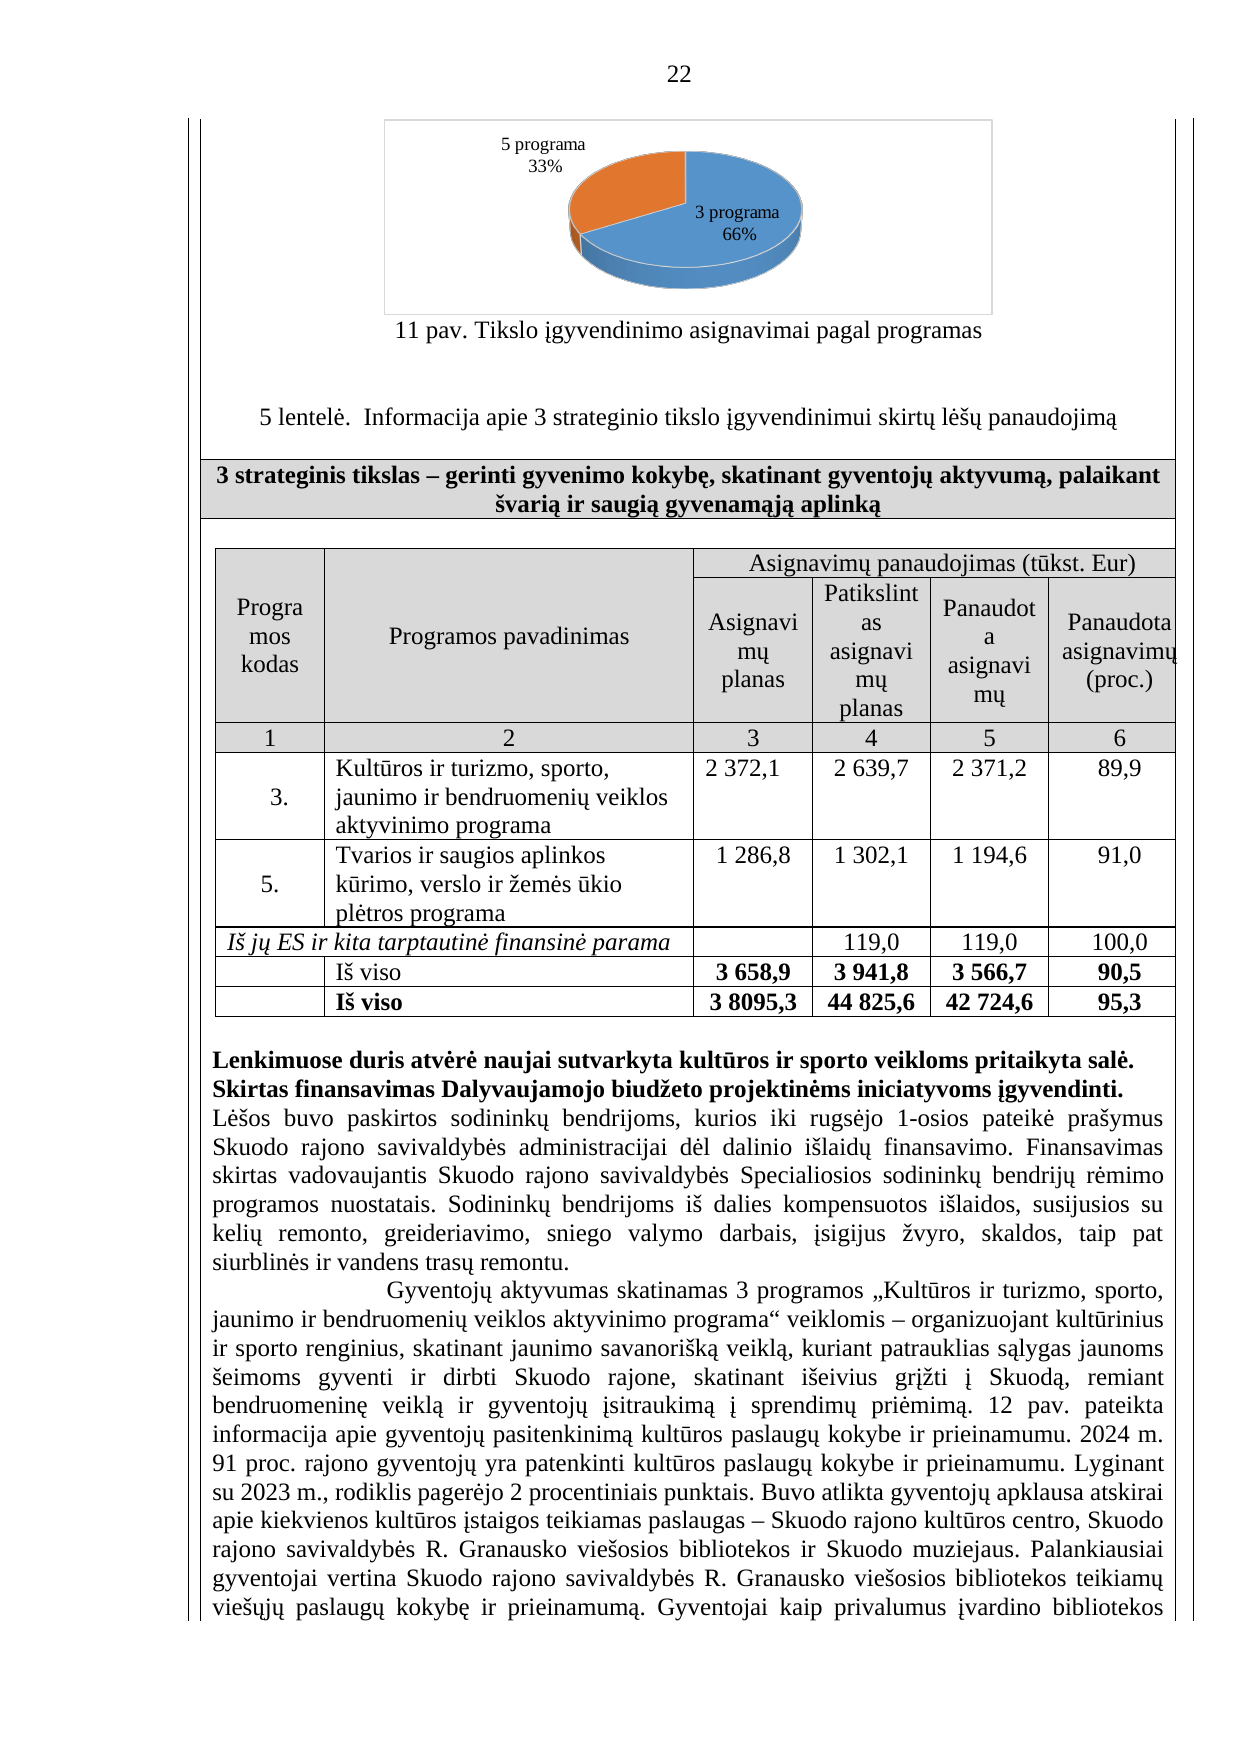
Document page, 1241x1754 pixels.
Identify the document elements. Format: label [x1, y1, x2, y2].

table_cell [189, 118, 1193, 1621]
